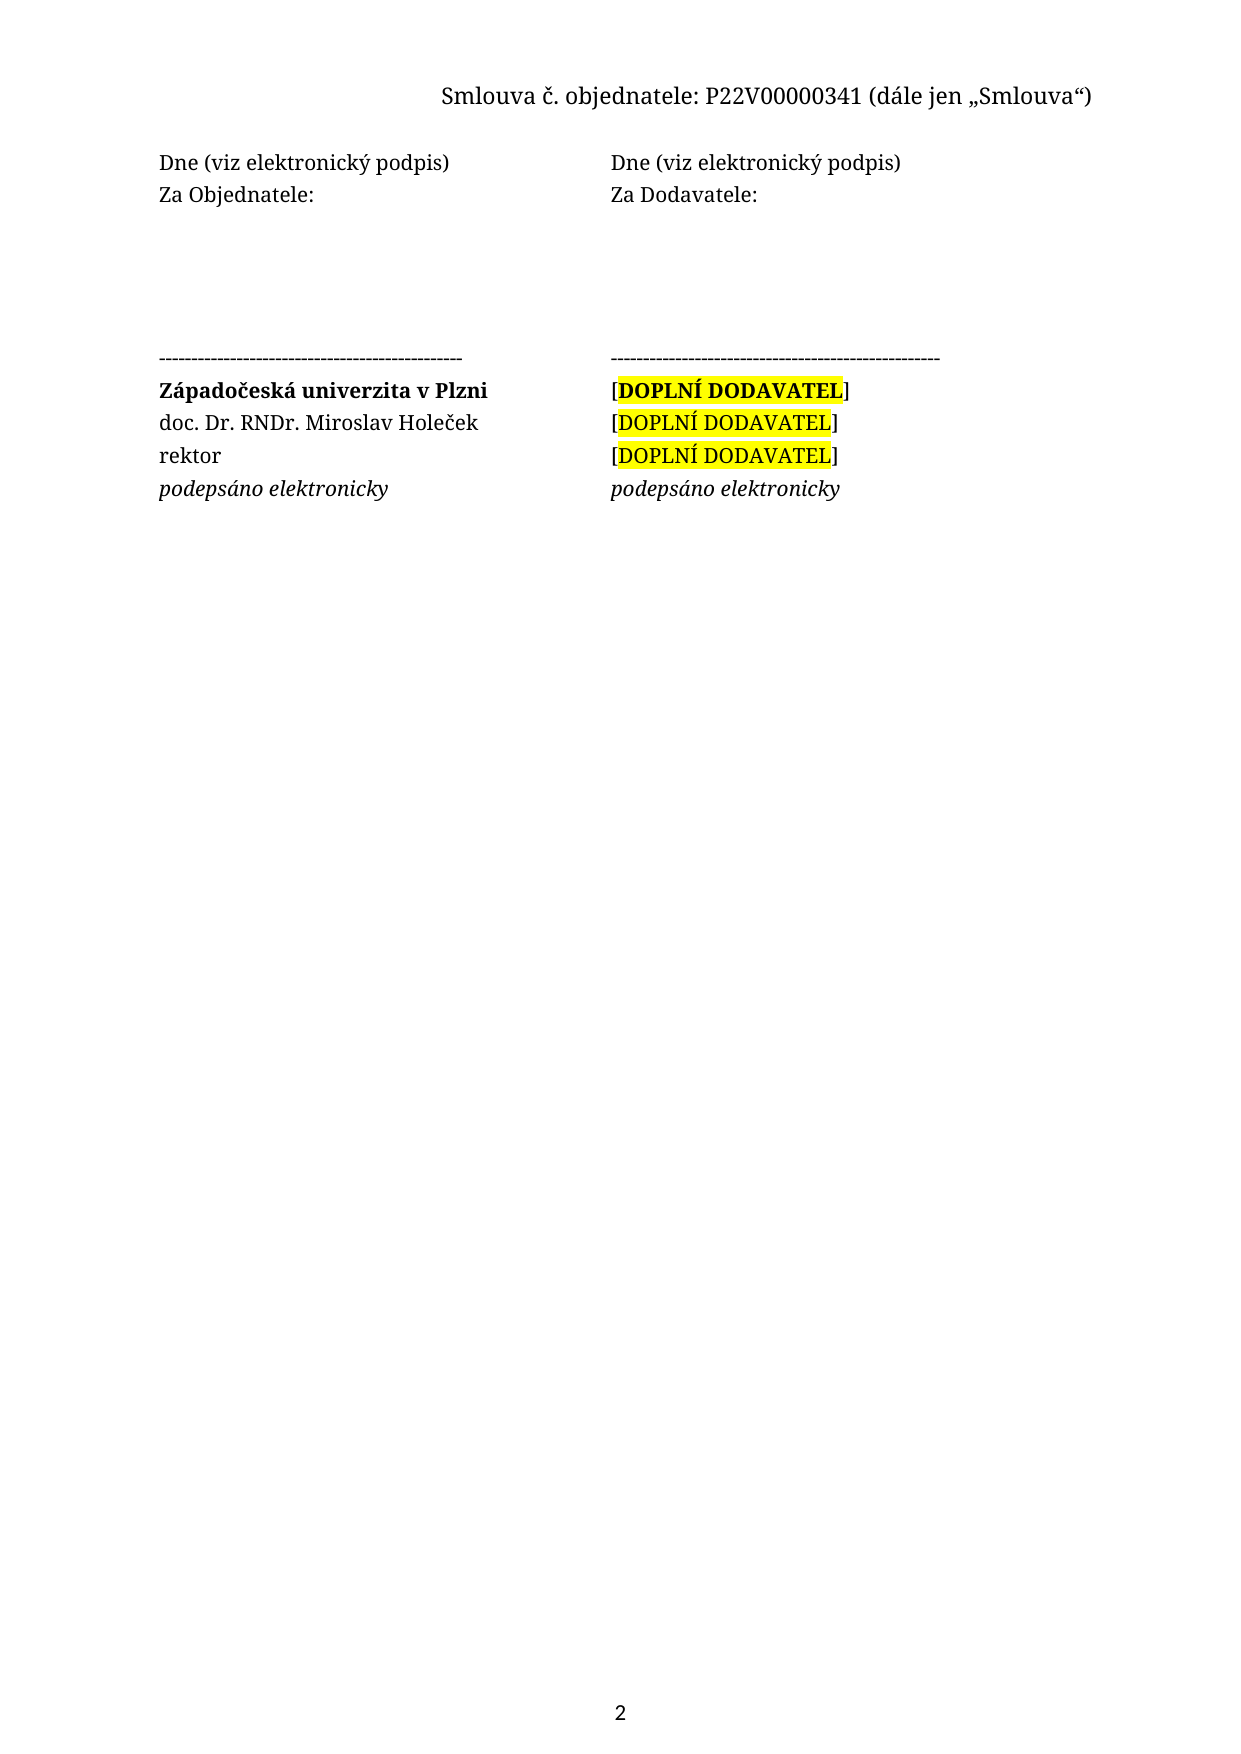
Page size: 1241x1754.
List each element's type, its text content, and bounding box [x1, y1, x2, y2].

table_header Dne (viz elektronický podpis) Za Dodavatele: --------------------------------------------------- [DOPLNÍ DODAVATEL] [DOPLNÍ DODAVATEL] [DOPLNÍ DODAVATEL] podepsáno elektronicky [599, 148, 1051, 538]
table_header Dne (viz elektronický podpis) Za Objednatele: ----------------------------------------------- Západočeská univerzita v Plzni doc. Dr. RNDr. Miroslav Holeček rektor podepsáno elektronicky [148, 148, 599, 538]
